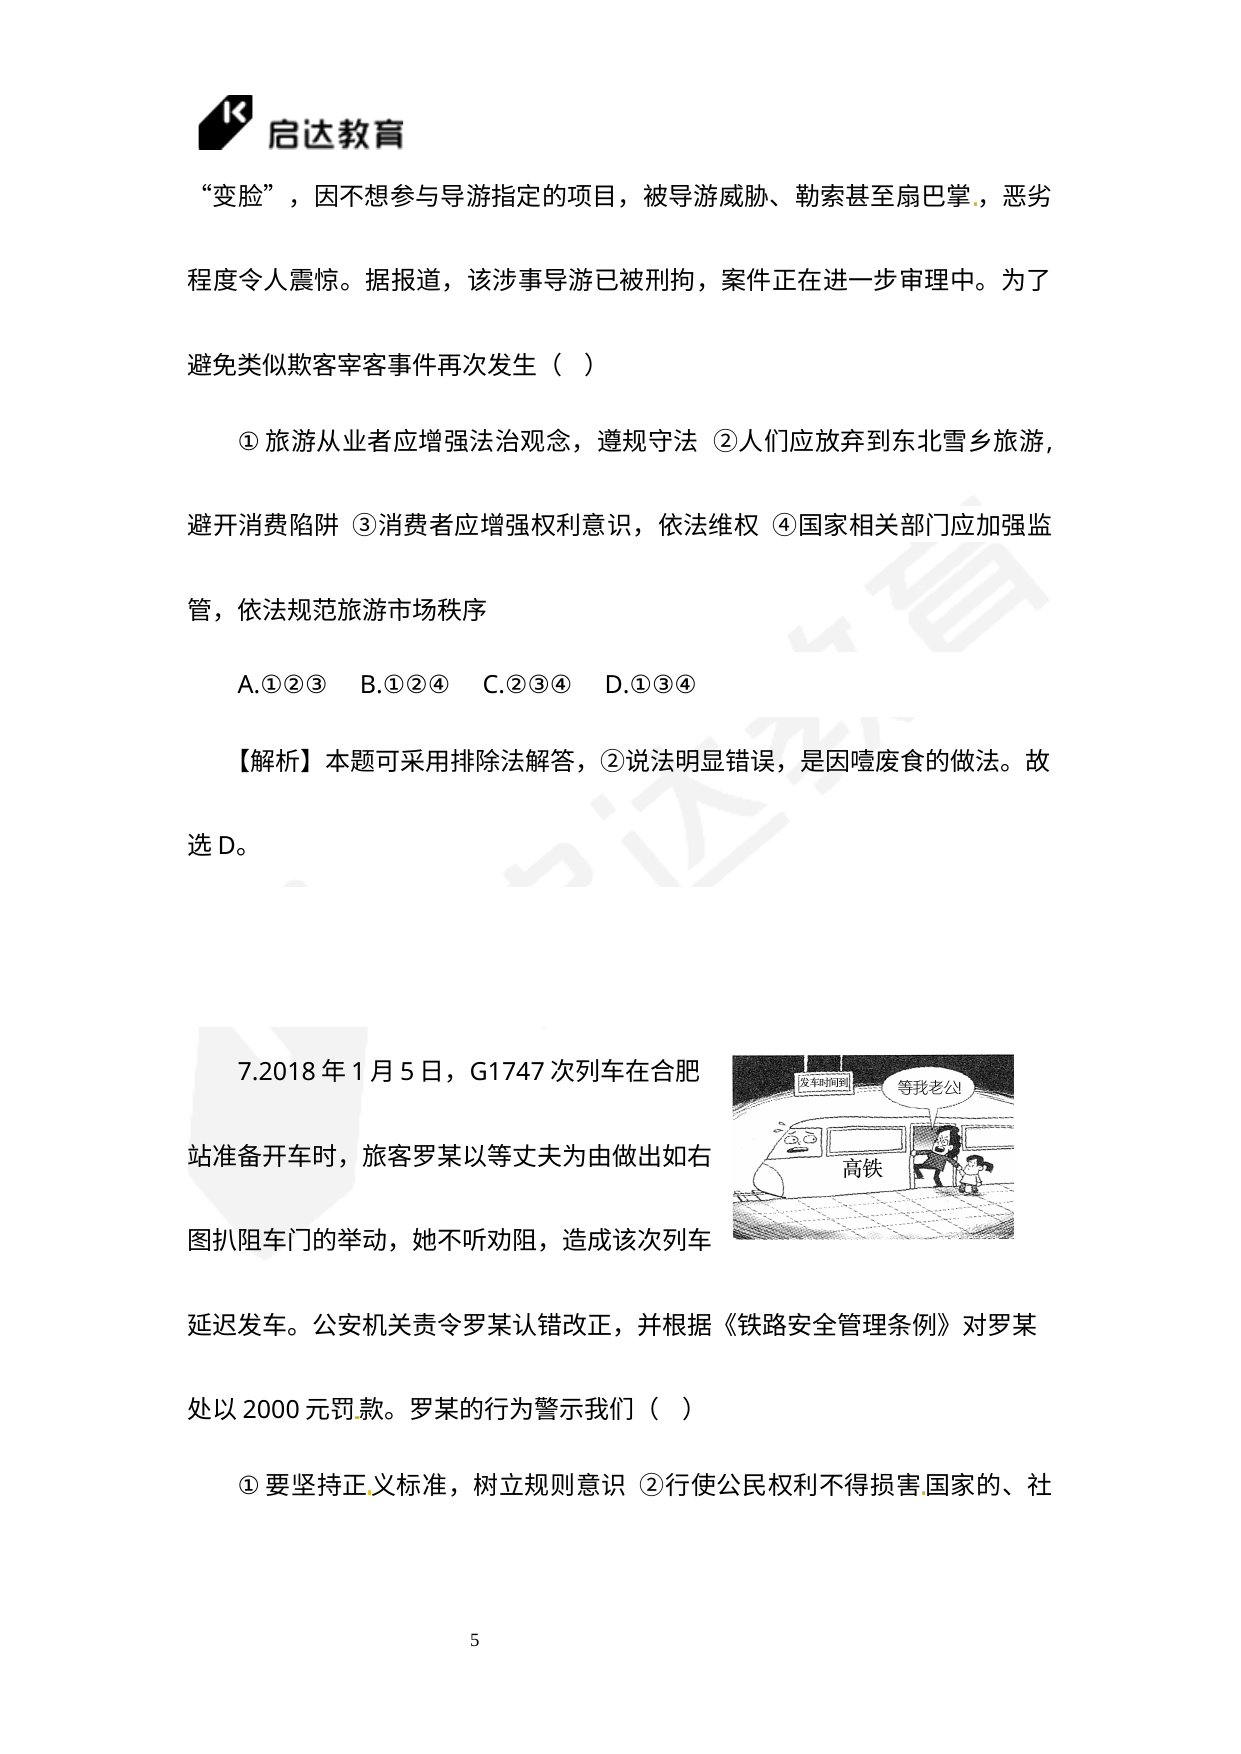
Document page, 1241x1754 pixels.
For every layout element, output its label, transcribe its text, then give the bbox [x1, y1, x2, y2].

text A.①②③ B.①②④ C.②③④ D.①③④ [187, 652, 1053, 717]
text ①要坚持正义标准，树立规则意识 ②行使公民权利不得损害国家的、社会的、集体的利益和其他公民的合法权益 ③一般违法与犯罪之间没有不可逾越的鸿沟 ④应增强法律意识，依法规范自己的行为 [187, 1451, 1053, 1516]
text ①旅游从业者应增强法治观念，遵规守法 ②人们应放弃到东北雪乡旅游,避开消费陷阱 ③消费者应增强权利意识，依法维权 ④国家相关部门应加强监管，依法规范旅游市场秩序 [187, 407, 1053, 641]
picture [731, 1053, 1014, 1241]
text 【解析】本题可采用排除法解答，②说法明显错误，是因噎废食的做法。故选D。 [187, 727, 1053, 876]
text 6.2018年初，有网友爆料几位女游客在东北雪乡旅游时遭遇了右图这种“变脸”，因不想参与导游指定的项目，被导游威胁、勒索甚至扇巴掌，恶劣程度令人震惊。据报道，该涉事导游已被刑拘，案件正在进一步审理中。为了避免类似欺客宰客事件再次发生（ ） [187, 162, 1053, 396]
text 7.2018年1月5日，G1747次列车在合肥站准备开车时，旅客罗某以等丈夫为由做出如右图扒阻车门的举动，她不听劝阻，造成该次列车延迟发车。公安机关责令罗某认错改正，并根据《铁路安全管理条例》对罗某处以2000元罚款。罗某的行为警示我们（ ） [187, 1037, 1053, 1440]
picture [198, 95, 404, 150]
